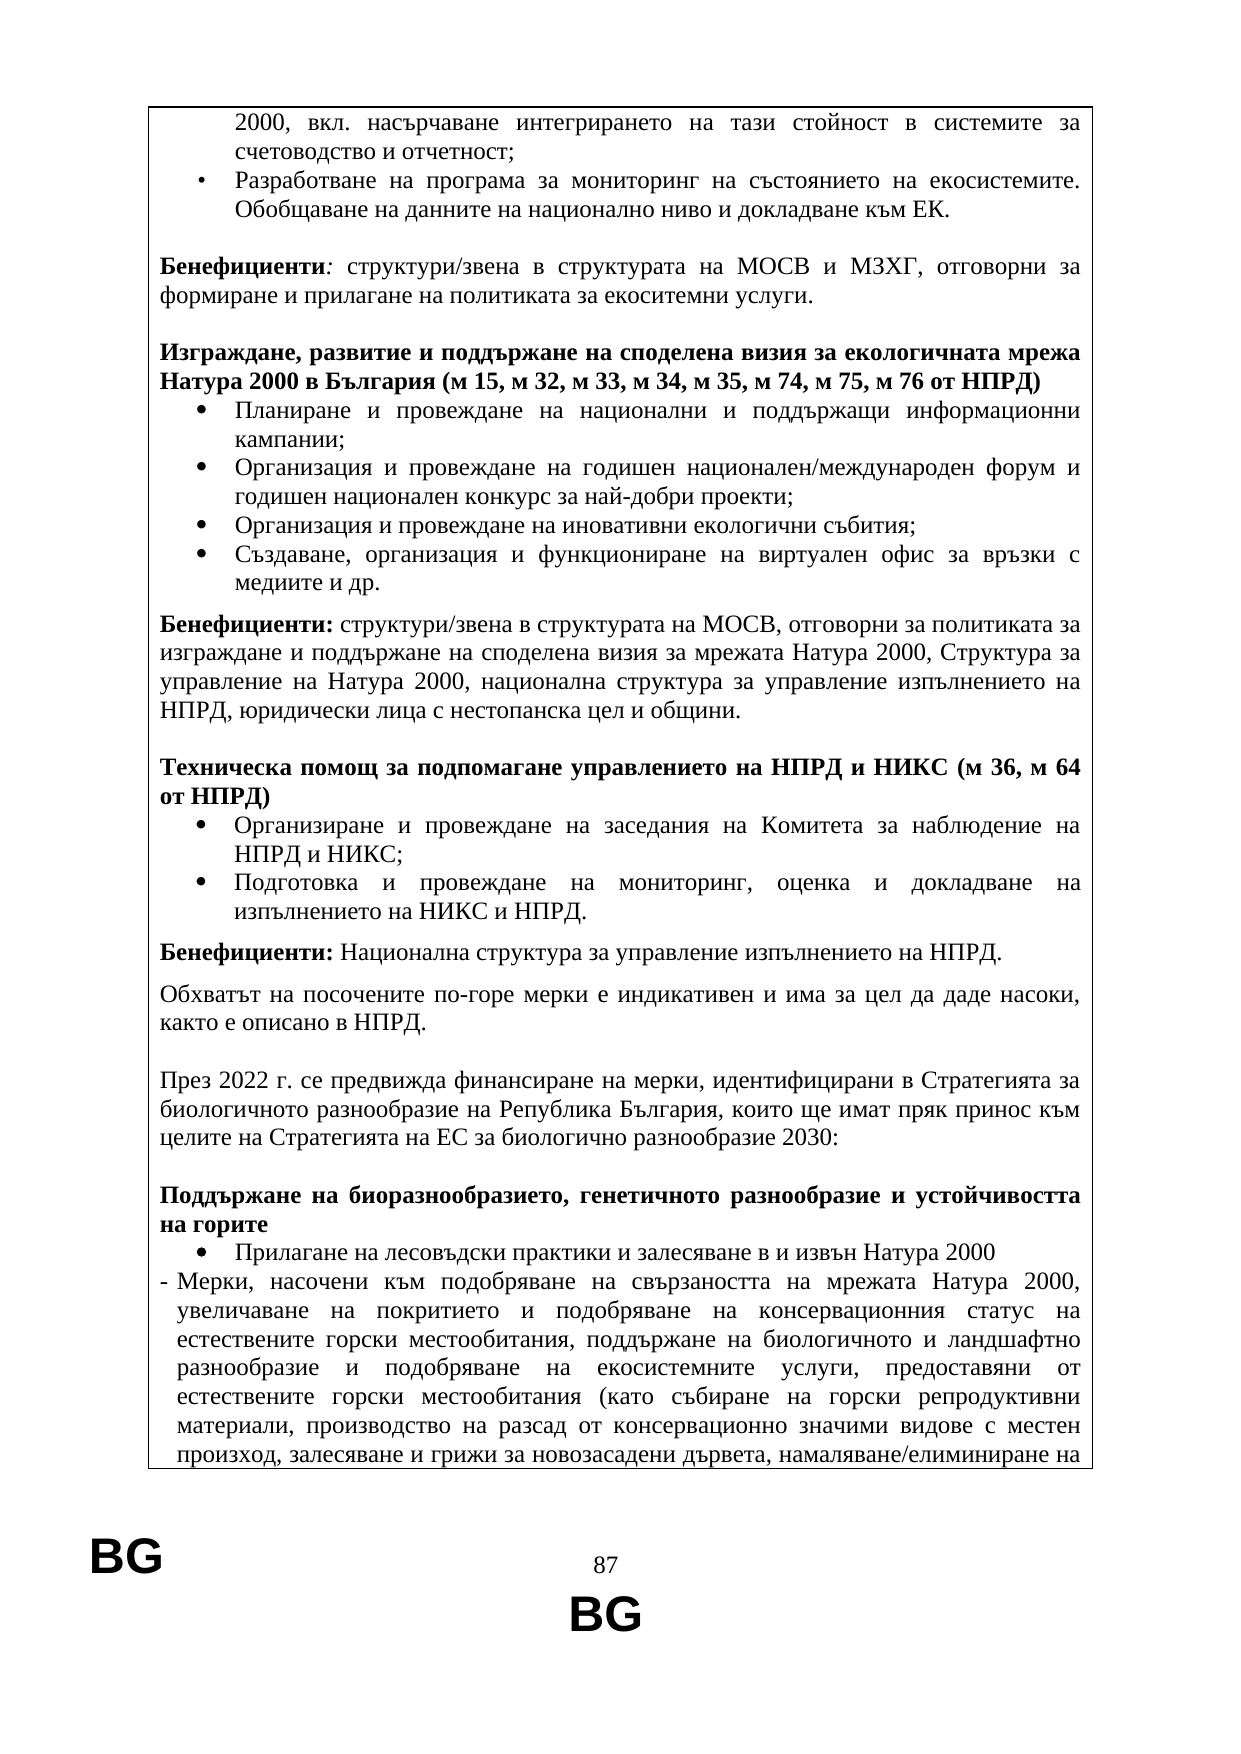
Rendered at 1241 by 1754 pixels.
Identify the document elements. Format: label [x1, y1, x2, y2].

table_cell [149, 108, 1092, 1467]
